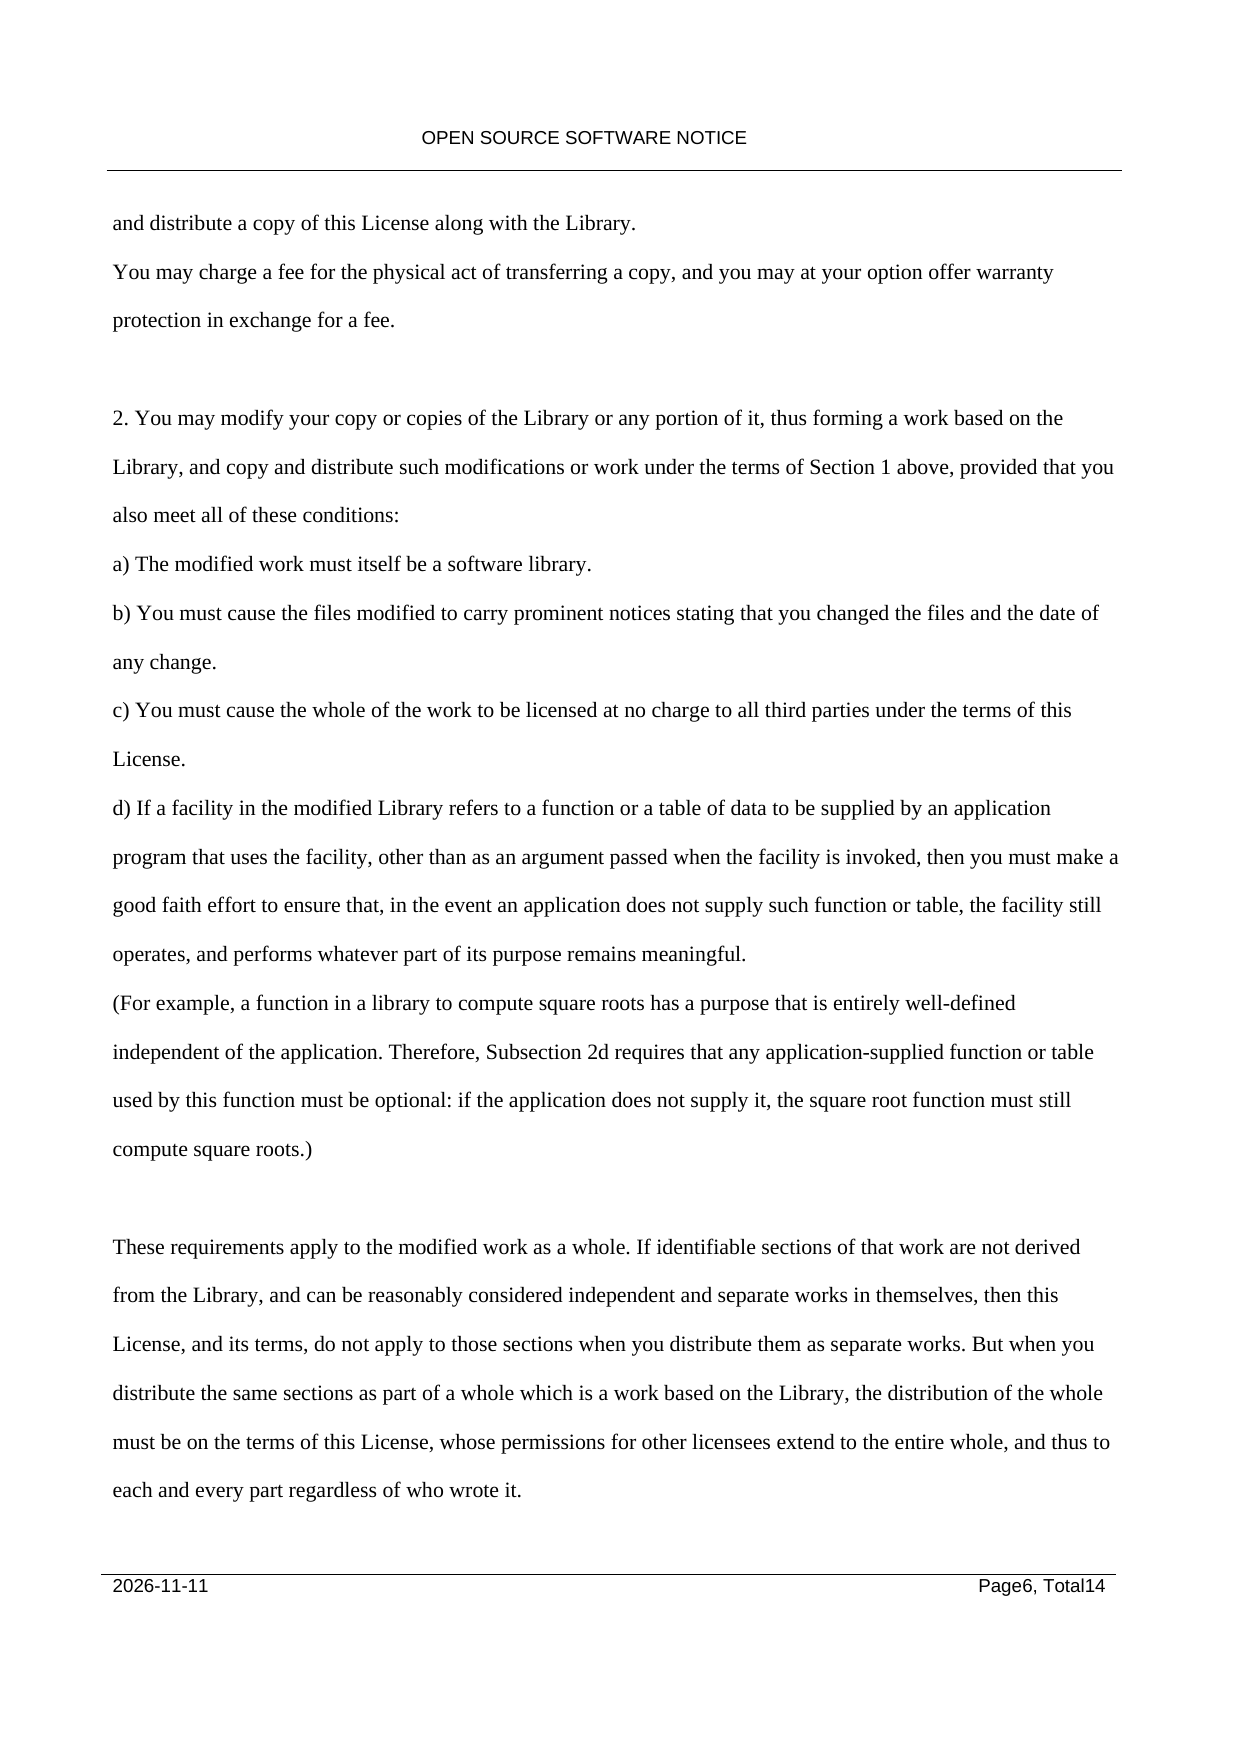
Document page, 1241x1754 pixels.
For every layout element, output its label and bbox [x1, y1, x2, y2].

text [112, 206, 1128, 1506]
